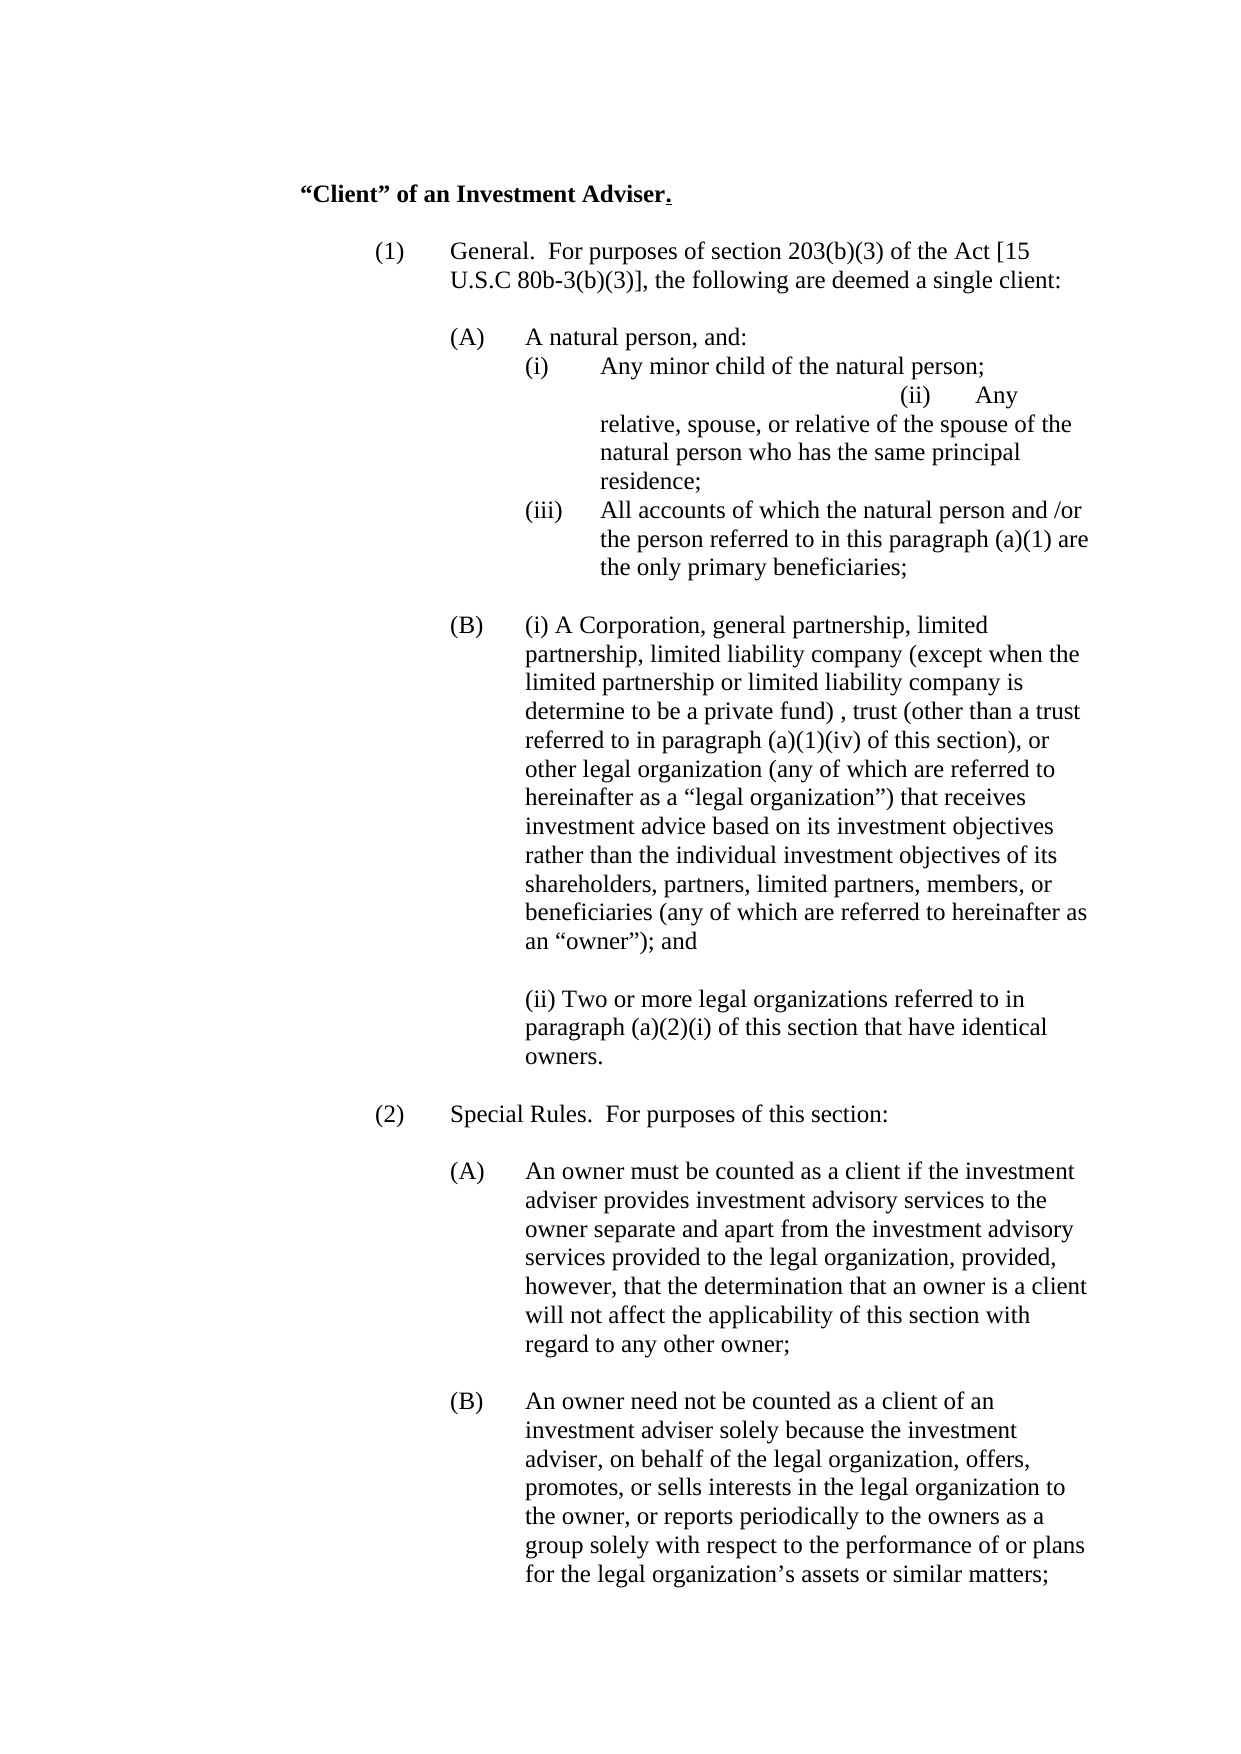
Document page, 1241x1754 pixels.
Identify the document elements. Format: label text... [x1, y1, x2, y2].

text (A) An owner must be counted as a client if the investment adviser provides investment advisory services to the owner separate and apart from the investment advisory services provided to the legal organization, provided, however, that the determination that an owner is a client will not affect the applicability of this section with regard to any other owner; [450, 1156, 1090, 1357]
text (B) (i) A Corporation, general partnership, limited partnership, limited liability company (except when the limited partnership or limited liability company is determine to be a private fund) , trust (other than a trust referred to in paragraph (a)(1)(iv) of this section), or other legal organization (any of which are referred to hereinafter as a “legal organization”) that receives investment advice based on its investment objectives rather than the individual investment objectives of its shareholders, partners, limited partners, members, or beneficiaries (any of which are referred to hereinafter as an “owner”); and [450, 610, 1090, 955]
text (A) A natural person, and: [450, 322, 1090, 351]
text (ii) Two or more legal organizations referred to in paragraph (a)(2)(i) of this section that have identical owners. [525, 984, 1090, 1070]
text (iii) All accounts of which the natural person and /or the person referred to in this paragraph (a)(1) are the only primary beneficiaries; [525, 495, 1090, 581]
text (i) Any minor child of the natural person; [197, 351, 1090, 380]
list Special Rules. For purposes of this section: [375, 1099, 1090, 1127]
list An owner need not be counted as a client of an investment adviser solely because the investment adviser, on behalf of the legal organization, offers, promotes, or sells interests in the legal organization to the owner, or reports periodically to the owners as a group solely with respect to the performance of or plans for the legal organization’s assets or similar matters; [450, 1386, 1090, 1587]
text “Client” of an Investment Adviser. [300, 179, 1090, 207]
text (ii) Any relative, spouse, or relative of the spouse of the natural person who has the same principal residence; [197, 380, 1090, 495]
text (1) General. For purposes of section 203(b)(3) of the Act [15 U.S.C 80b-3(b)(3)], the following are deemed a single client: [375, 236, 1090, 294]
